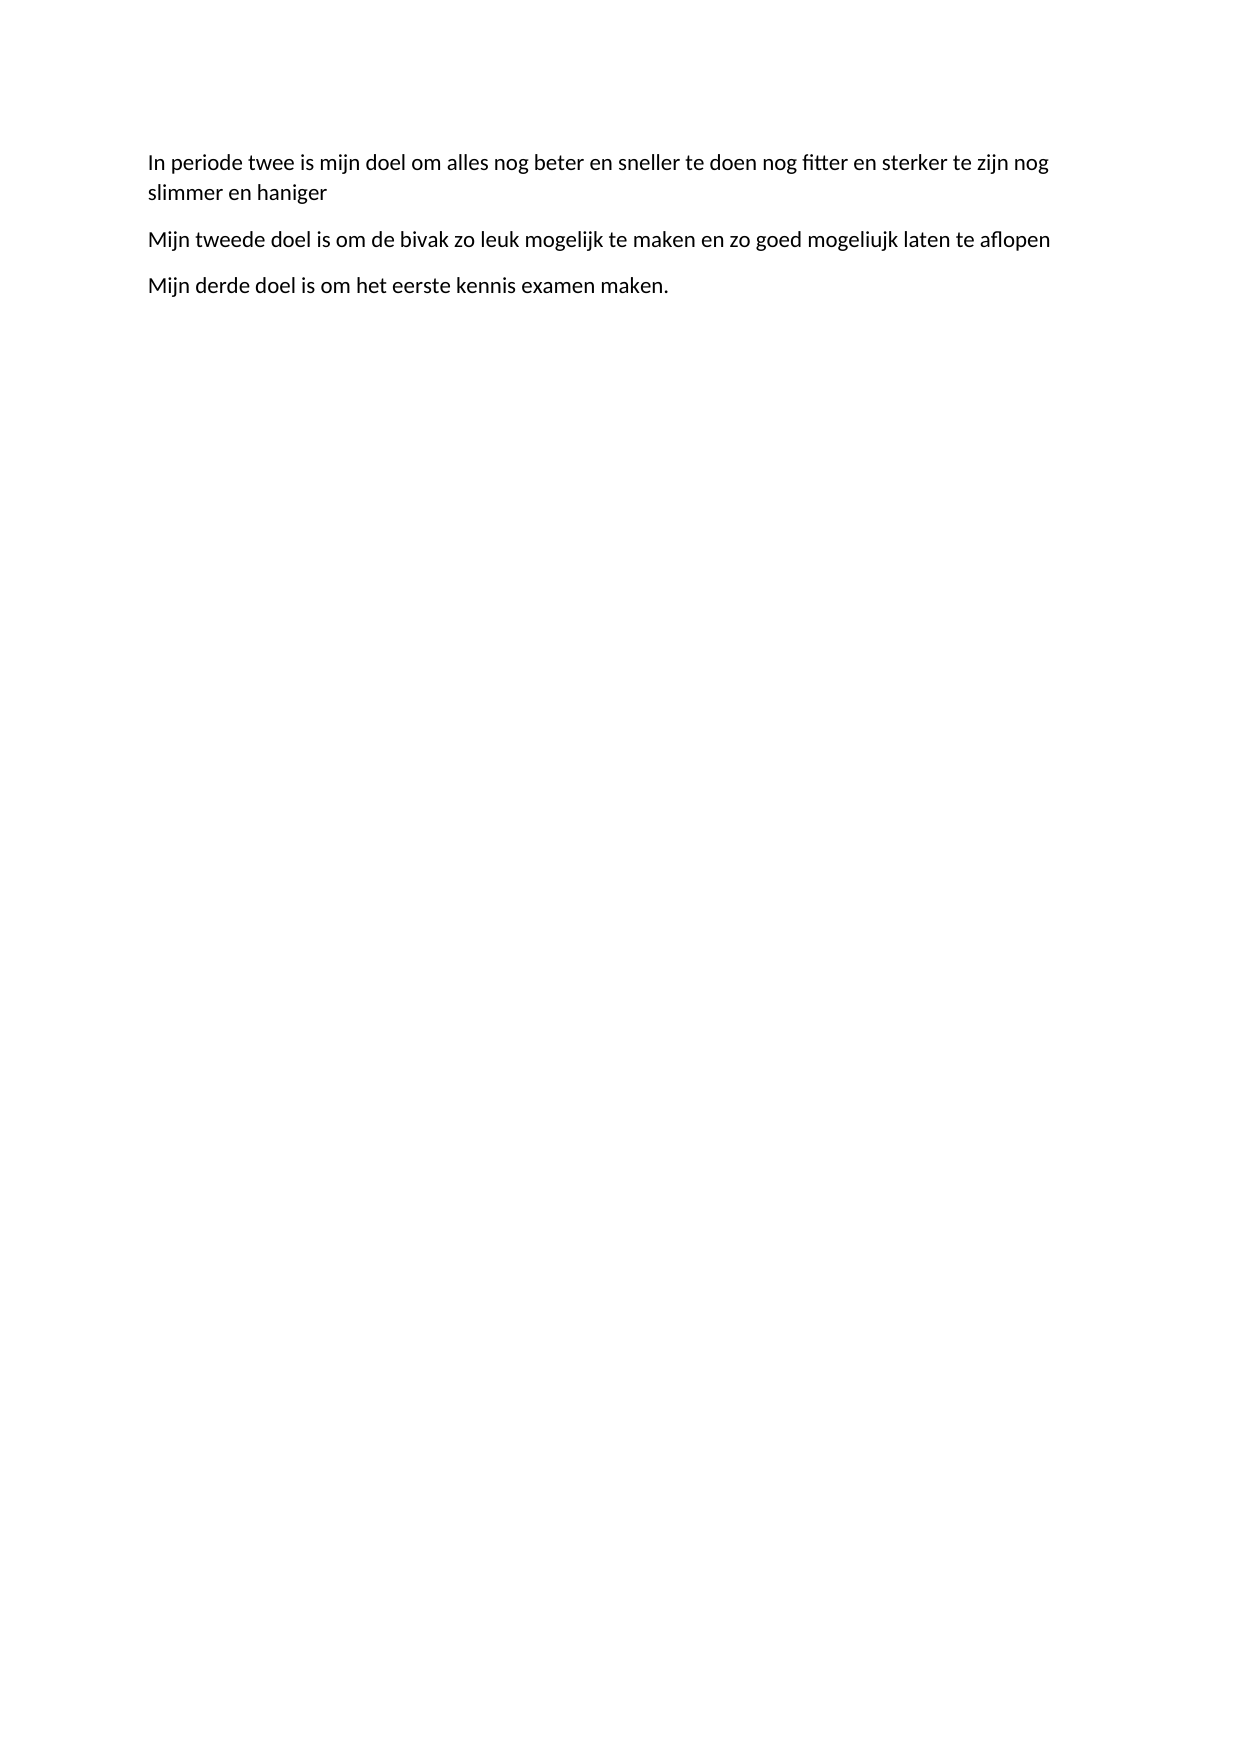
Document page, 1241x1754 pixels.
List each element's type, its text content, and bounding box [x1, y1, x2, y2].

text Mijn tweede doel is om de bivak zo leuk mogelijk te maken en zo goed mogeliujk laten te aflopen [148, 225, 1093, 253]
text Mijn derde doel is om het eerste kennis examen maken. [148, 272, 1093, 299]
text In periode twee is mijn doel om alles nog beter en sneller te doen nog fitter en sterker te zijn nog slimmer en haniger [148, 148, 1093, 206]
